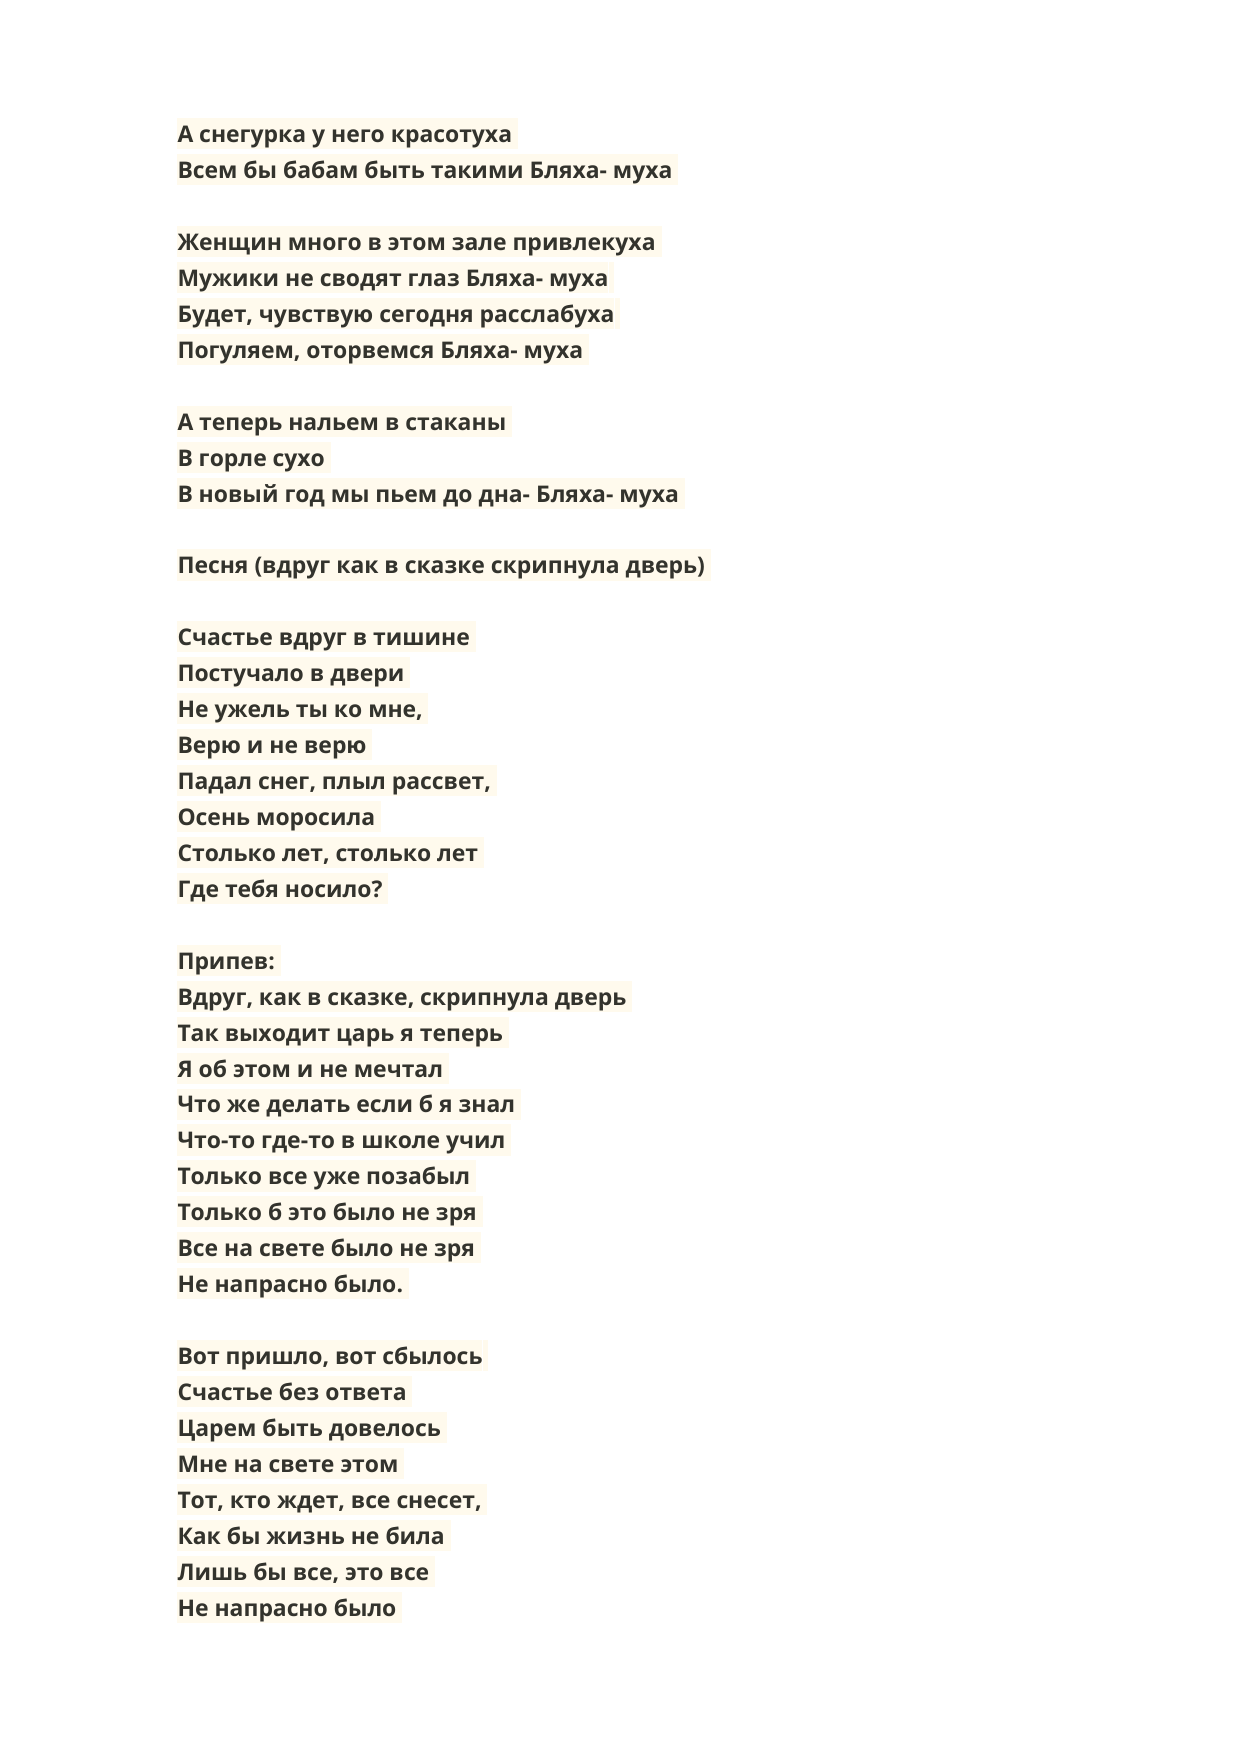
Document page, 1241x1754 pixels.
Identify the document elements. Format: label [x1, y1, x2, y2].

text [177, 118, 1152, 1623]
